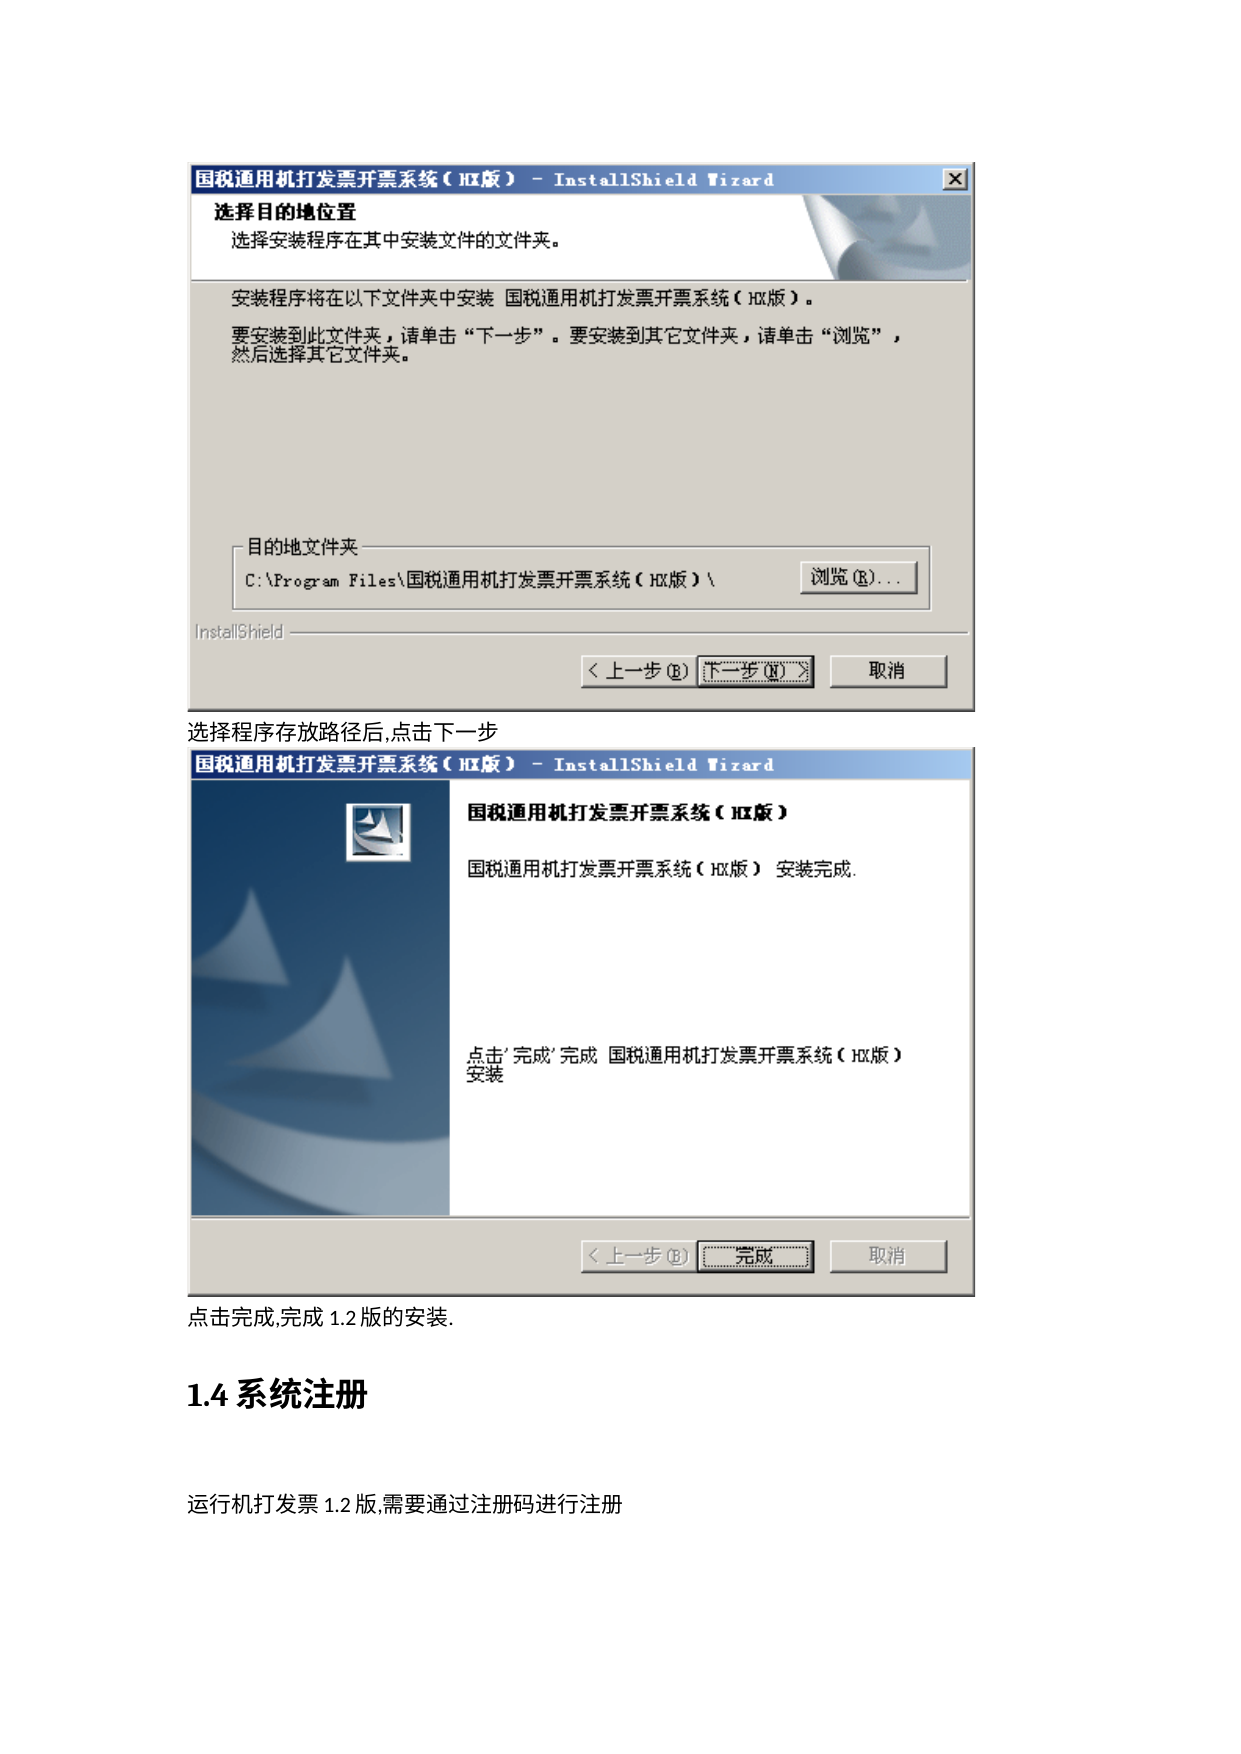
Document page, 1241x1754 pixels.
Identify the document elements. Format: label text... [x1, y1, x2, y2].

text 运行机打发票1.2版,需要通过注册码进行注册 [187, 1486, 1053, 1519]
text 选择程序存放路径后,点击下一步 [187, 714, 1053, 747]
picture [187, 747, 976, 1297]
subtitle 1.4系统注册 [187, 1359, 1053, 1424]
text 点击完成,完成1.2版的安装. [187, 1299, 1053, 1332]
picture [187, 162, 976, 712]
